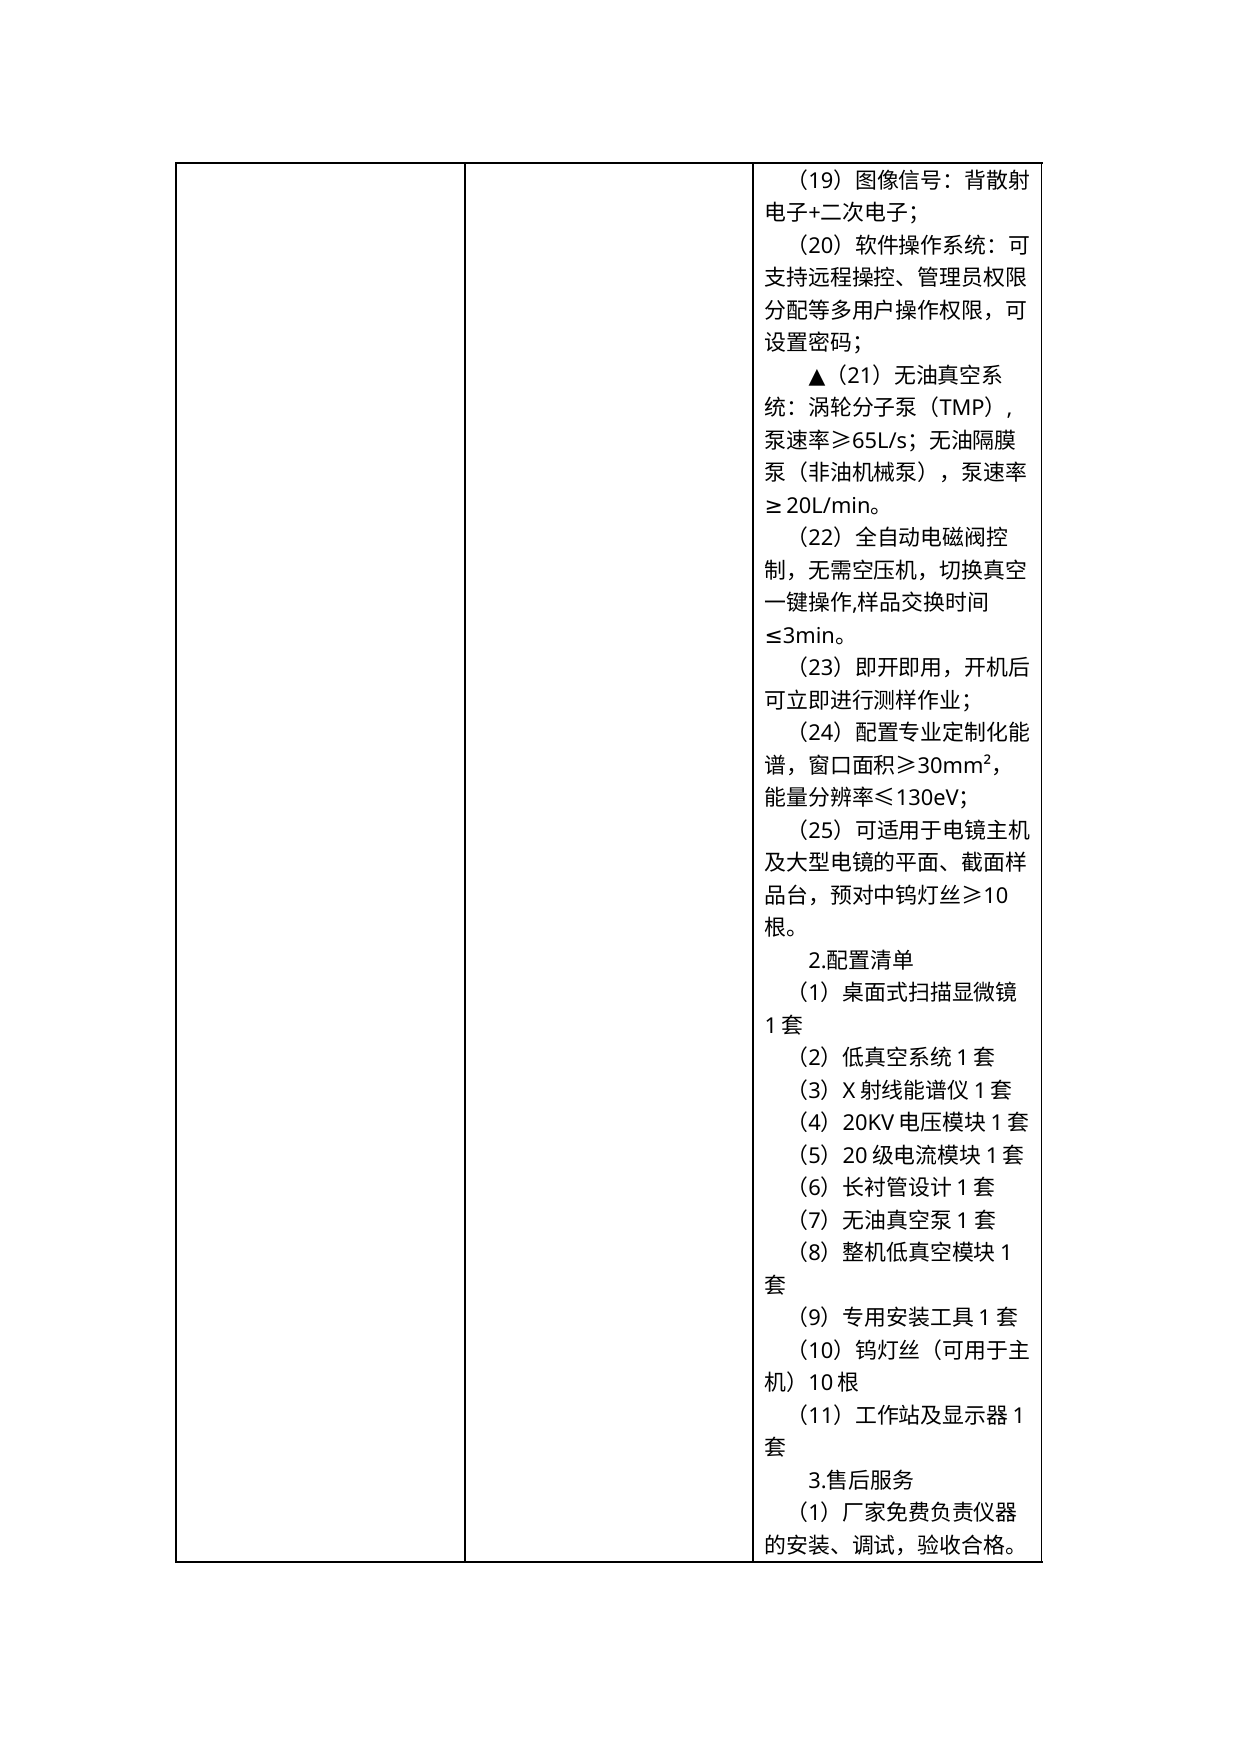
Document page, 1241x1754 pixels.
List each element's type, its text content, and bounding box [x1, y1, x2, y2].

table_cell [466, 164, 752, 1561]
table_cell 1 [177, 164, 464, 1561]
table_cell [754, 164, 1041, 1561]
